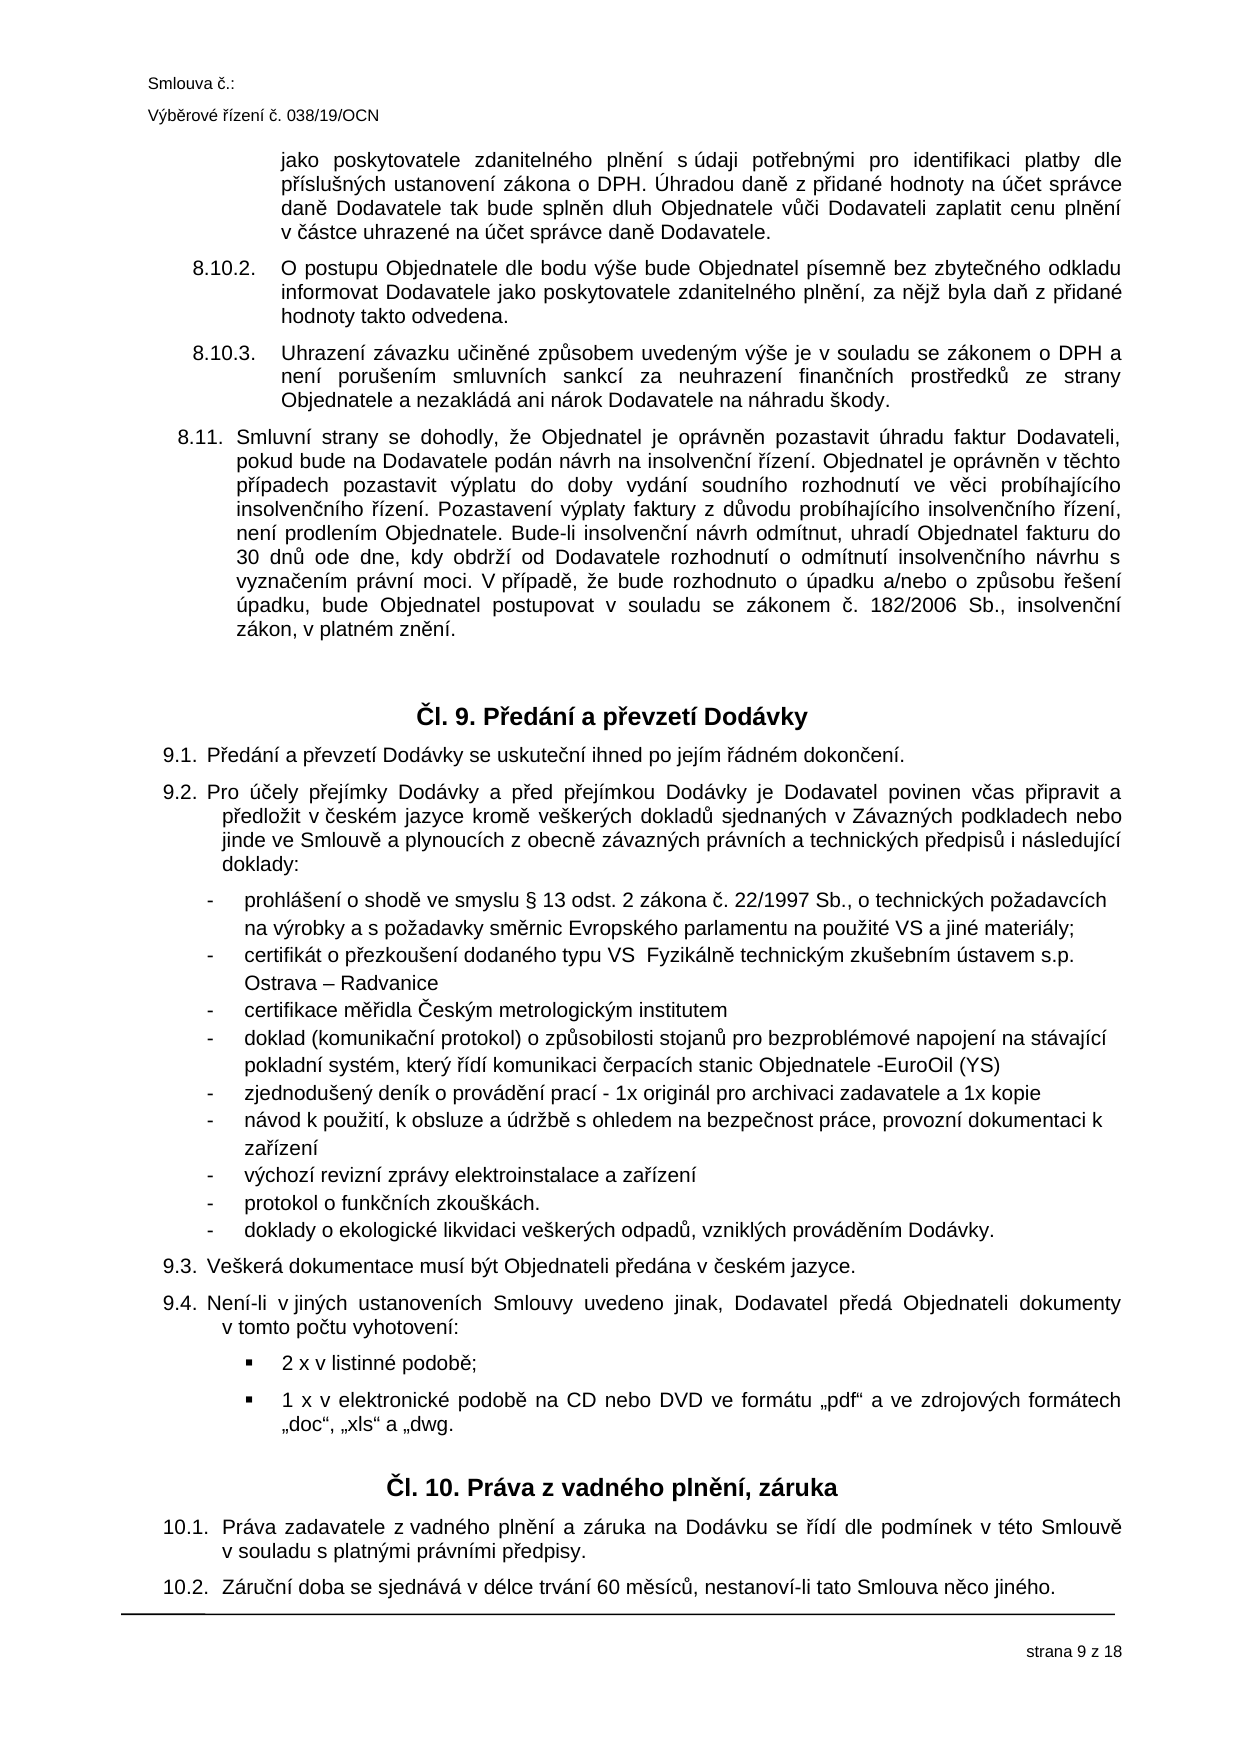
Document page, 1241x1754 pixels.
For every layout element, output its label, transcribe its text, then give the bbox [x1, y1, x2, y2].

text Smluvní strany se dohodly, že Objednatel je oprávněn pozastavit úhradu faktur Dodavateli, pokud bude na Dodavatele podán návrh na insolvenční řízení. Objednatel je oprávněn v těchto případech pozastavit výplatu do doby vydání soudního rozhodnutí ve věci probíhajícího insolvenčního řízení. Pozastavení výplaty faktury z důvodu probíhajícího insolvenčního řízení, není prodlením Objednatele. Bude-li insolvenční návrh odmítnut, uhradí Objednatel fakturu do 30 dnů ode dne, kdy obdrží od Dodavatele rozhodnutí o odmítnutí insolvenčního návrhu s vyznačením právní moci. V případě, že bude rozhodnuto o úpadku a/nebo o způsobu řešení úpadku, bude Objednatel postupovat v souladu se zákonem č. 182/2006 Sb., insolvenční zákon, v platném znění. [177, 425, 1122, 640]
list prohlášení o shodě ve smyslu § 13 odst. 2 zákona č. 22/1997 Sb., o technických požadavcích na výrobky a s požadavky směrnic Evropského parlamentu na použité VS a jiné materiály; [207, 888, 1122, 939]
list doklady o ekologické likvidaci veškerých odpadů, vzniklých prováděním Dodávky. [207, 1218, 1122, 1242]
text Práva z vadného plnění, záruka [102, 1473, 1122, 1502]
list Uhrazení závazku učiněné způsobem uvedeným výše je v souladu se zákonem o DPH a není porušením smluvních sankcí za neuhrazení finančních prostředků ze strany Objednatele a nezakládá ani nárok Dodavatele na náhradu škody. [192, 340, 1122, 412]
text Předání a převzetí Dodávky [102, 702, 1122, 731]
text Není-li v jiných ustanoveních Smlouvy uvedeno jinak, Dodavatel předá Objednateli dokumenty v tomto počtu vyhotovení: [163, 1291, 1122, 1339]
list certifikace měřidla Českým metrologickým institutem [207, 998, 1122, 1022]
list 1 x v elektronické podobě na CD nebo DVD ve formátu „pdf“ a ve zdrojových formátech „doc“, „xls“ a „dwg. [244, 1388, 1122, 1436]
text Veškerá dokumentace musí být Objednateli předána v českém jazyce. [163, 1254, 1122, 1278]
list O postupu Objednatele dle bodu výše bude Objednatel písemně bez zbytečného odkladu informovat Dodavatele jako poskytovatele zdanitelného plnění, za nějž byla daň z přidané hodnoty takto odvedena. [192, 256, 1122, 328]
list certifikát o přezkoušení dodaného typu VS Fyzikálně technickým zkušebním ústavem s.p. Ostrava – Radvanice [207, 943, 1122, 994]
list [192, 148, 1122, 243]
list návod k použití, k obsluze a údržbě s ohledem na bezpečnost práce, provozní dokumentaci k zařízení [207, 1108, 1122, 1159]
list protokol o funkčních zkouškách. [207, 1190, 1122, 1214]
text Pro účely přejímky Dodávky a před přejímkou Dodávky je Dodavatel povinen včas připravit a předložit v českém jazyce kromě veškerých dokladů sjednaných v Závazných podkladech nebo jinde ve Smlouvě a plynoucích z obecně závazných právních a technických předpisů i následující doklady: [163, 779, 1122, 875]
list zjednodušený deník o provádění prací - 1x originál pro archivaci zadavatele a 1x kopie [207, 1080, 1122, 1104]
text Záruční doba se sjednává v délce trvání 60 měsíců, nestanoví-li tato Smlouva něco jiného. [163, 1575, 1122, 1599]
list 2 x v listinné podobě; [244, 1351, 1122, 1375]
list Práva zadavatele z vadného plnění a záruka na Dodávku se řídí dle podmínek v této Smlouvě v souladu s platnými právními předpisy. [163, 1514, 1122, 1562]
text Předání a převzetí Dodávky se uskuteční ihned po jejím řádném dokončení. [163, 743, 1122, 767]
list výchozí revizní zprávy elektroinstalace a zařízení [207, 1163, 1122, 1187]
list doklad (komunikační protokol) o způsobilosti stojanů pro bezproblémové napojení na stávající pokladní systém, který řídí komunikaci čerpacích stanic Objednatele -EuroOil (YS) [207, 1025, 1122, 1077]
